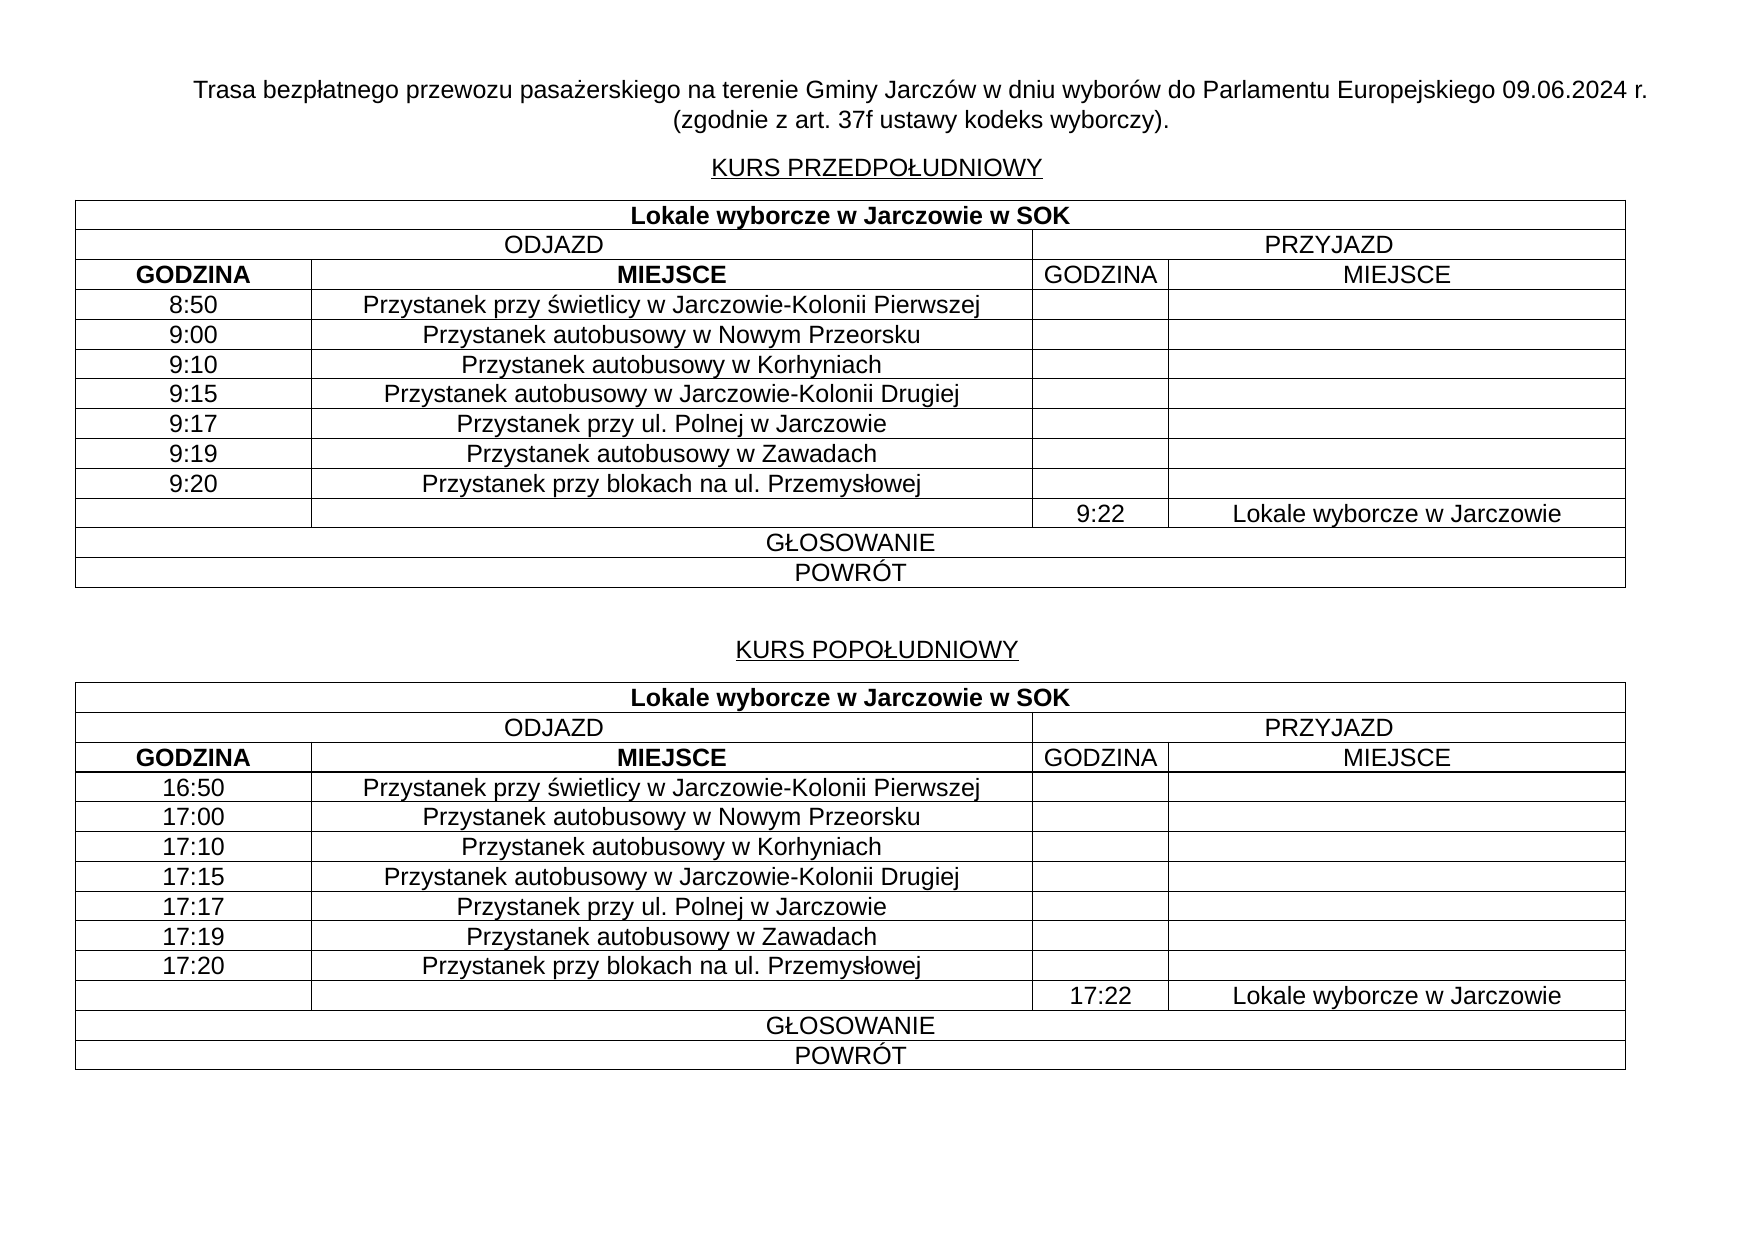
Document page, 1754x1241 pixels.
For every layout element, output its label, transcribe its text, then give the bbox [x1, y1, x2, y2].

table_cell [1169, 439, 1625, 468]
table_cell [1169, 379, 1625, 408]
table_cell [1169, 802, 1625, 831]
table_cell Przystanek autobusowy w Zawadach [312, 439, 1032, 468]
table_cell 17:00 [76, 802, 311, 831]
table_cell ODJAZD [76, 230, 1032, 259]
table_cell Przystanek przy blokach na ul. Przemysłowej [312, 951, 1032, 980]
text KURS POPOŁUDNIOWY [75, 635, 1679, 664]
table_cell [1033, 862, 1168, 891]
table_cell Przystanek autobusowy w Korhyniach [312, 832, 1032, 861]
table_cell Przystanek autobusowy w Jarczowie-Kolonii Drugiej [312, 862, 1032, 891]
table_cell 9:00 [76, 320, 311, 348]
table_cell Przystanek przy blokach na ul. Przemysłowej [312, 469, 1032, 497]
table_cell Przystanek autobusowy w Nowym Przeorsku [312, 320, 1032, 348]
table_cell Przystanek przy ul. Polnej w Jarczowie [312, 892, 1032, 920]
table_cell [1033, 773, 1168, 801]
table_cell Przystanek przy świetlicy w Jarczowie-Kolonii Pierwszej [312, 773, 1032, 801]
table_cell 17:19 [76, 921, 311, 950]
table_cell 9:10 [76, 350, 311, 378]
table_cell GODZINA [1033, 743, 1168, 771]
table_cell [1169, 921, 1625, 950]
table_cell Przystanek autobusowy w Jarczowie-Kolonii Drugiej [312, 379, 1032, 408]
table_cell [1169, 892, 1625, 920]
table_cell [1169, 469, 1625, 497]
table_cell [312, 981, 1032, 1010]
table_cell [1169, 350, 1625, 378]
table_cell [1033, 951, 1168, 980]
table_cell Przystanek przy świetlicy w Jarczowie-Kolonii Pierwszej [312, 290, 1032, 319]
table_cell [1169, 862, 1625, 891]
table_cell [1033, 320, 1168, 348]
table_cell [1169, 951, 1625, 980]
table_cell MIEJSCE [1169, 743, 1625, 771]
table_cell 9:17 [76, 409, 311, 438]
table_cell [1169, 290, 1625, 319]
table_cell PRZYJAZD [1033, 230, 1625, 259]
table_cell 16:50 [76, 773, 311, 801]
table_cell [1033, 379, 1168, 408]
table_cell GODZINA [76, 260, 311, 289]
table_cell POWRÓT [76, 558, 1625, 587]
table_cell Lokale wyborcze w Jarczowie [1169, 499, 1625, 527]
table_cell 9:15 [76, 379, 311, 408]
table_cell Przystanek autobusowy w Nowym Przeorsku [312, 802, 1032, 831]
table_cell [1169, 773, 1625, 801]
table_cell MIEJSCE [1169, 260, 1625, 289]
table_cell [1169, 320, 1625, 348]
table_cell GŁOSOWANIE [76, 1011, 1625, 1039]
text KURS PRZEDPOŁUDNIOWY [75, 152, 1679, 181]
table_cell 17:15 [76, 862, 311, 891]
table_cell [1033, 350, 1168, 378]
table_cell 9:20 [76, 469, 311, 497]
table_cell 17:17 [76, 892, 311, 920]
table_cell ODJAZD [76, 713, 1032, 742]
table_cell 17:20 [76, 951, 311, 980]
table_cell 8:50 [76, 290, 311, 319]
table_cell [1033, 832, 1168, 861]
table_header Lokale wyborcze w Jarczowie w SOK [76, 683, 1625, 712]
table_cell [1033, 892, 1168, 920]
table_cell 17:22 [1033, 981, 1168, 1010]
table_cell Przystanek przy ul. Polnej w Jarczowie [312, 409, 1032, 438]
table_cell Przystanek autobusowy w Korhyniach [312, 350, 1032, 378]
text Trasa bezpłatnego przewozu pasażerskiego na terenie Gminy Jarczów w dniu wyborów do Parlamentu Europejskiego 09.06.2024 r. (zgodnie z art. 37f ustawy kodeks wyborczy). [164, 75, 1679, 134]
table_cell POWRÓT [76, 1041, 1625, 1069]
table_cell [1033, 409, 1168, 438]
table_cell [1169, 409, 1625, 438]
table_cell PRZYJAZD [1033, 713, 1625, 742]
table_cell GODZINA [1033, 260, 1168, 289]
table_cell 9:22 [1033, 499, 1168, 527]
table_cell [76, 981, 311, 1010]
table_cell [1033, 802, 1168, 831]
table_cell [312, 499, 1032, 527]
table_cell GODZINA [76, 743, 311, 771]
table_cell 17:10 [76, 832, 311, 861]
table_cell MIEJSCE [312, 260, 1032, 289]
table_cell 9:19 [76, 439, 311, 468]
table_cell [1033, 469, 1168, 497]
table_cell GŁOSOWANIE [76, 528, 1625, 557]
table_cell [76, 499, 311, 527]
table_cell MIEJSCE [312, 743, 1032, 771]
table_cell [1033, 921, 1168, 950]
table_cell Lokale wyborcze w Jarczowie [1169, 981, 1625, 1010]
table_cell [1169, 832, 1625, 861]
table_cell Przystanek autobusowy w Zawadach [312, 921, 1032, 950]
table_header Lokale wyborcze w Jarczowie w SOK [76, 201, 1625, 229]
table_cell [1033, 439, 1168, 468]
table_cell [1033, 290, 1168, 319]
